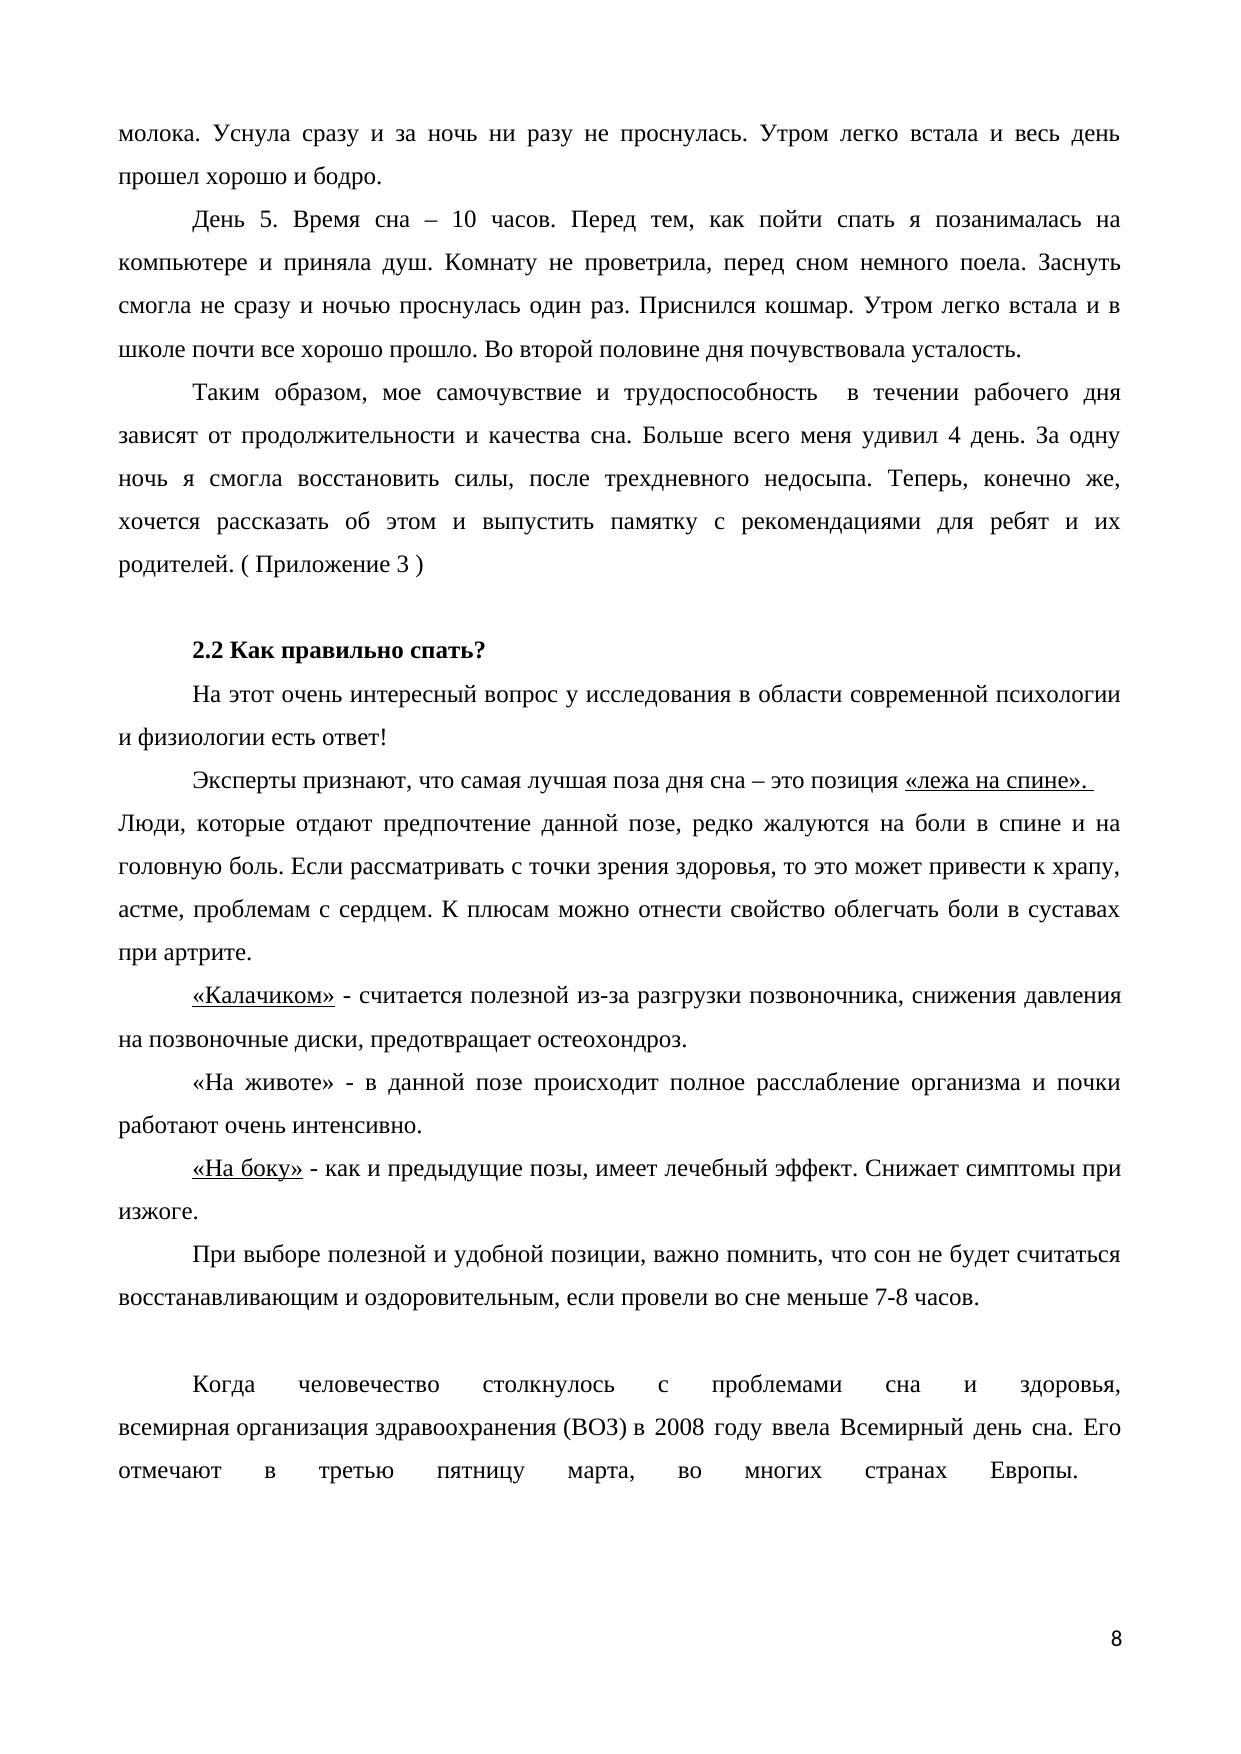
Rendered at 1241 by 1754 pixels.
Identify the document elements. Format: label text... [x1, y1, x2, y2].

text «Калачиком» - считается полезной из-за разгрузки позвоночника, снижения давления на позвоночные диски, предотвращает остеохондроз. [118, 981, 1122, 1052]
text Когда человечество столкнулось с проблемами сна и здоровья, всемирная организация здравоохранения (ВОЗ) в 2008 году ввела Всемирный день сна. Его отмечают в третью пятницу марта, во многих странах Европы. [118, 1369, 1122, 1569]
text 2.2 Как правильно спать? [118, 636, 1122, 664]
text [118, 118, 1122, 190]
text Люди, которые отдают предпочтение данной позе, редко жалуются на боли в спине и на головную боль. Если рассматривать с точки зрения здоровья, то это может привести к храпу, астме, проблемам с сердцем. К плюсам можно отнести свойство облегчать боли в суставах при артрите. [118, 808, 1122, 966]
text «На боку» - как и предыдущие позы, имеет лечебный эффект. Снижает симптомы при изжоге. [118, 1153, 1122, 1225]
text «На животе» - в данной позе происходит полное расслабление организма и почки работают очень интенсивно. [118, 1067, 1122, 1139]
text День 5. Время сна – 10 часов. Перед тем, как пойти спать я позанималась на компьютере и приняла душ. Комнату не проветрила, перед сном немного поела. Заснуть смогла не сразу и ночью проснулась один раз. Приснился кошмар. Утром легко встала и в школе почти все хорошо прошло. Во второй половине дня почувствовала усталость. [118, 204, 1122, 362]
text При выборе полезной и удобной позиции, важно помнить, что сон не будет считаться восстанавливающим и оздоровительным, если провели во сне меньше 7-8 часов. [118, 1239, 1122, 1311]
text Эксперты признают, что самая лучшая поза дня сна – это позиция «лежа на спине». [118, 765, 1122, 794]
text На этот очень интересный вопрос у исследования в области современной психологии и физиологии есть ответ! [118, 679, 1122, 751]
text Таким образом, мое самочувствие и трудоспособность в течении рабочего дня зависят от продолжительности и качества сна. Больше всего меня удивил 4 день. За одну ночь я смогла восстановить силы, после трехдневного недосыпа. Теперь, конечно же, хочется рассказать об этом и выпустить памятку с рекомендациями для ребят и их родителей. ( Приложение 3 ) [118, 377, 1122, 578]
